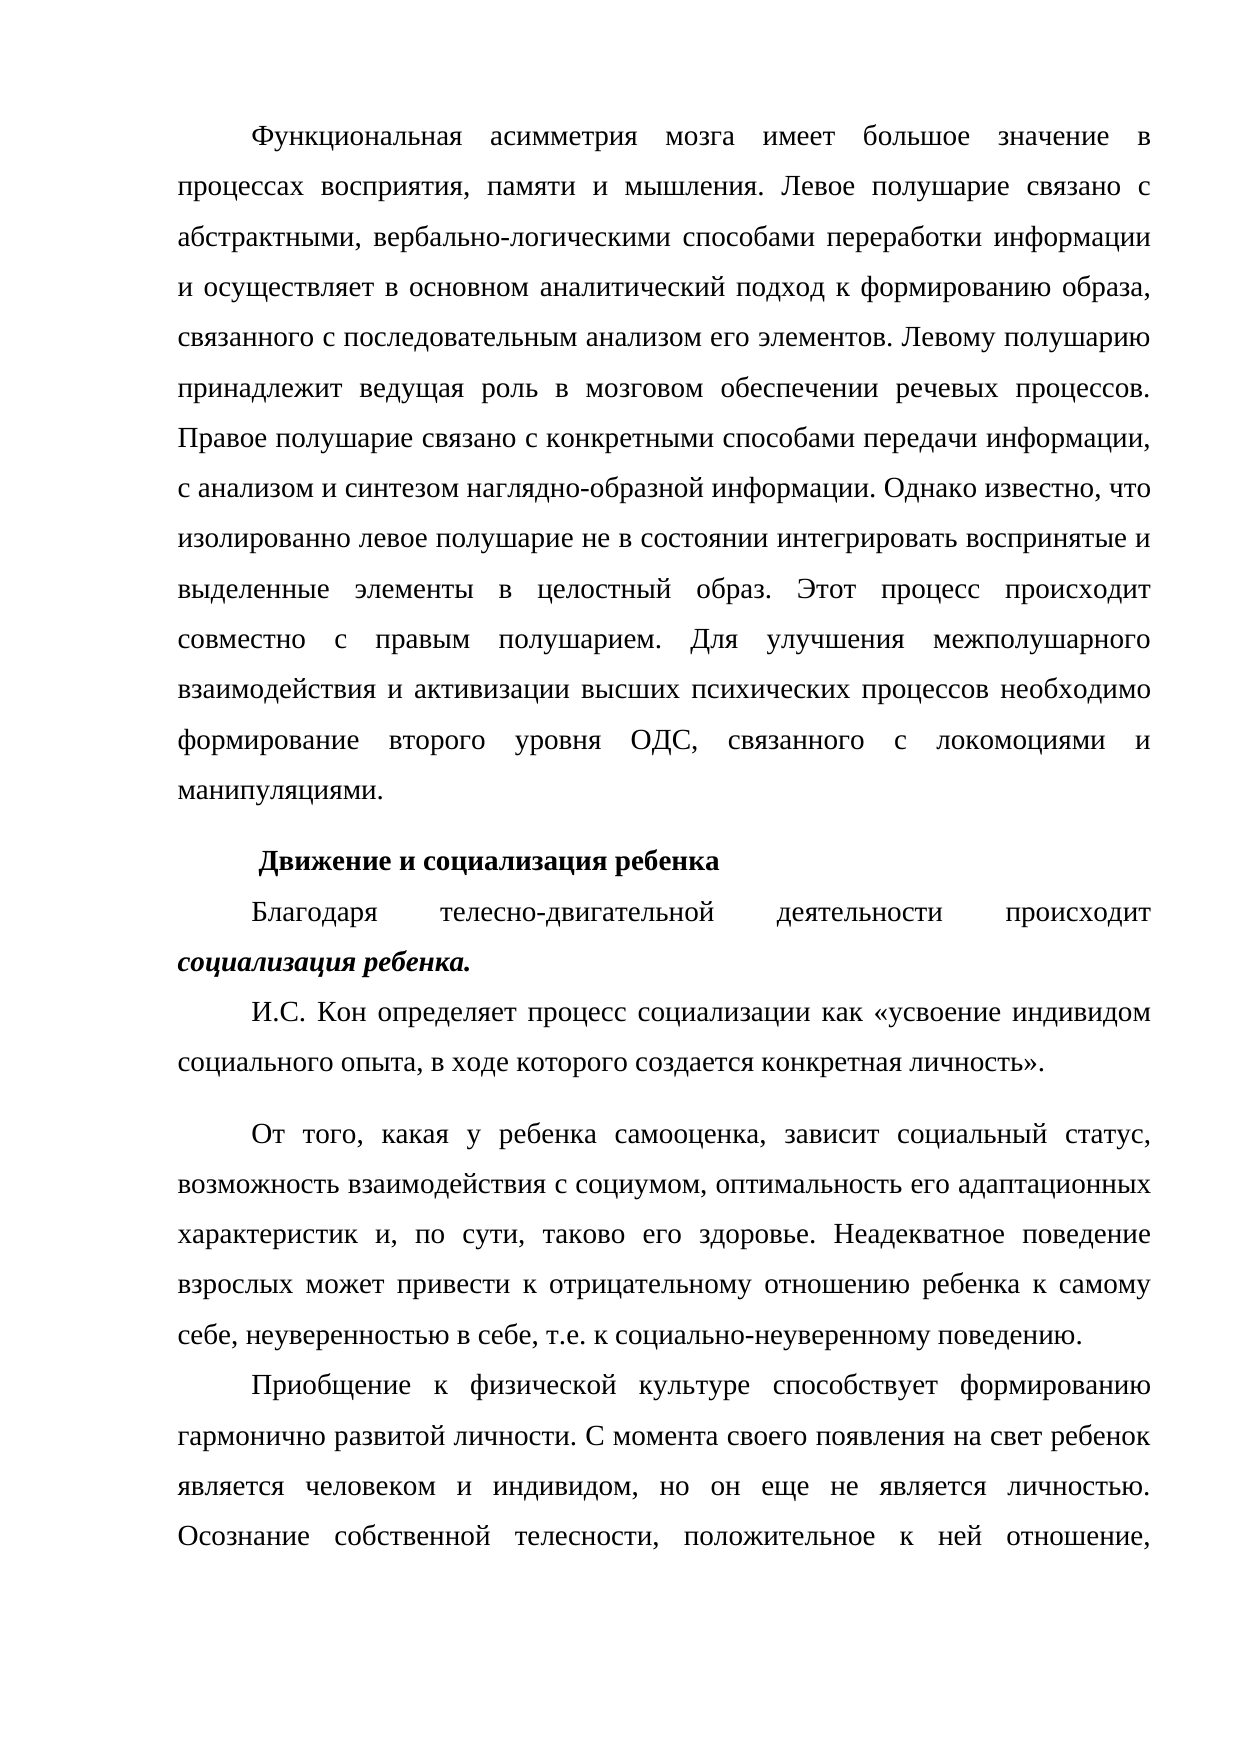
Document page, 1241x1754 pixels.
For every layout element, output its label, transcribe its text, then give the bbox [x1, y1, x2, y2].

text Функциональная асимметрия мозга имеет большое значение в процессах восприятия, памяти и мышления. Левое полушарие связано с абстрактными, вербально-логическими способами переработки информации и осуществляет в основном аналитический подход к формированию образа, связанного с последовательным анализом его элементов. Левому полушарию принадлежит ведущая роль в мозговом обеспечении речевых процессов. Правое полушарие связано с конкретными способами передачи информации, с анализом и синтезом наглядно-образной информации. Однако известно, что изолированно левое полушарие не в состоянии интегрировать воспринятые и выделенные элементы в целостный образ. Этот процесс происходит совместно с правым полушарием. Для улучшения межполушарного взаимодействия и активизации высших психических процессов необходимо формирование второго уровня ОДС, связанного с локомоциями и манипуляциями. [177, 118, 1152, 806]
text И.С. Кон определяет процесс социализации как «усвоение индивидом социального опыта, в ходе которого создается конкретная личность». [177, 994, 1152, 1078]
text От того, какая у ребенка самооценка, зависит социальный статус, возможность взаимодействия с социумом, оптимальность его адаптационных характеристик и, по сути, таково его здоровье. Неадекватное поведение взрослых может привести к отрицательному отношению ребенка к самому себе, неуверенностью в себе, т.е. к социально-неуверенному поведению. [177, 1116, 1152, 1351]
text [177, 1367, 1152, 1552]
subtitle Движение и социализация ребенка [177, 843, 1152, 877]
subtitle Благодаря телесно-двигательной деятельности происходит социализация ребенка. [177, 894, 1152, 977]
